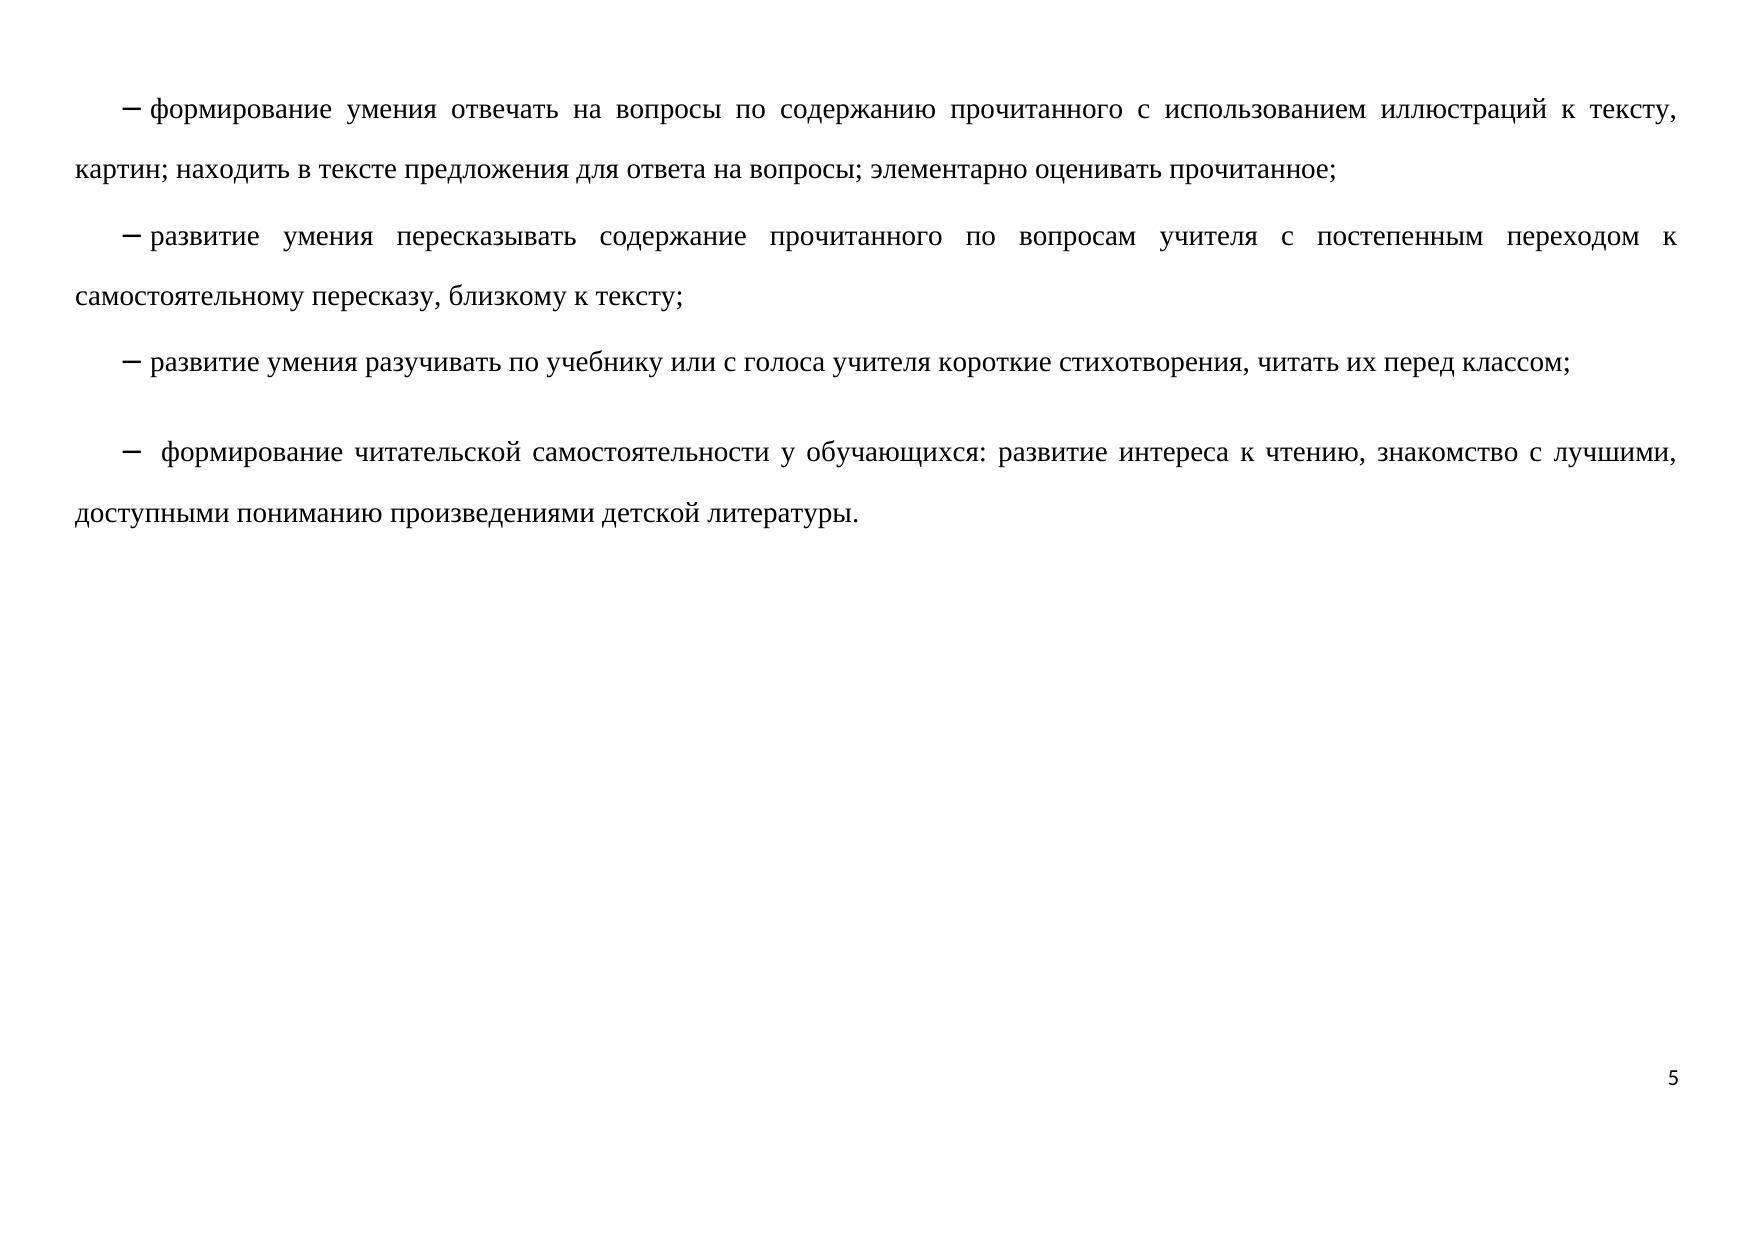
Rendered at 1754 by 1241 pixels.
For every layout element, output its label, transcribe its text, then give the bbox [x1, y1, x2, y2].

list формирование умения отвечать на вопросы по содержанию прочитанного с использованием иллюстраций к тексту, картин; находить в тексте предложения для ответа на вопросы; элементарно оценивать прочитанное; [75, 75, 1679, 185]
list развитие умения разучивать по учебнику или с голоса учителя короткие стихотворения, читать их перед классом; [75, 329, 1679, 388]
list формирование читательской самостоятельности у обучающихся: развитие интереса к чтению, знакомство с лучшими, доступными пониманию произведениями детской литературы. [75, 418, 1679, 528]
list развитие умения пересказывать содержание прочитанного по вопросам учителя с постепенным переходом к самостоятельному пересказу, близкому к тексту; [75, 202, 1679, 312]
